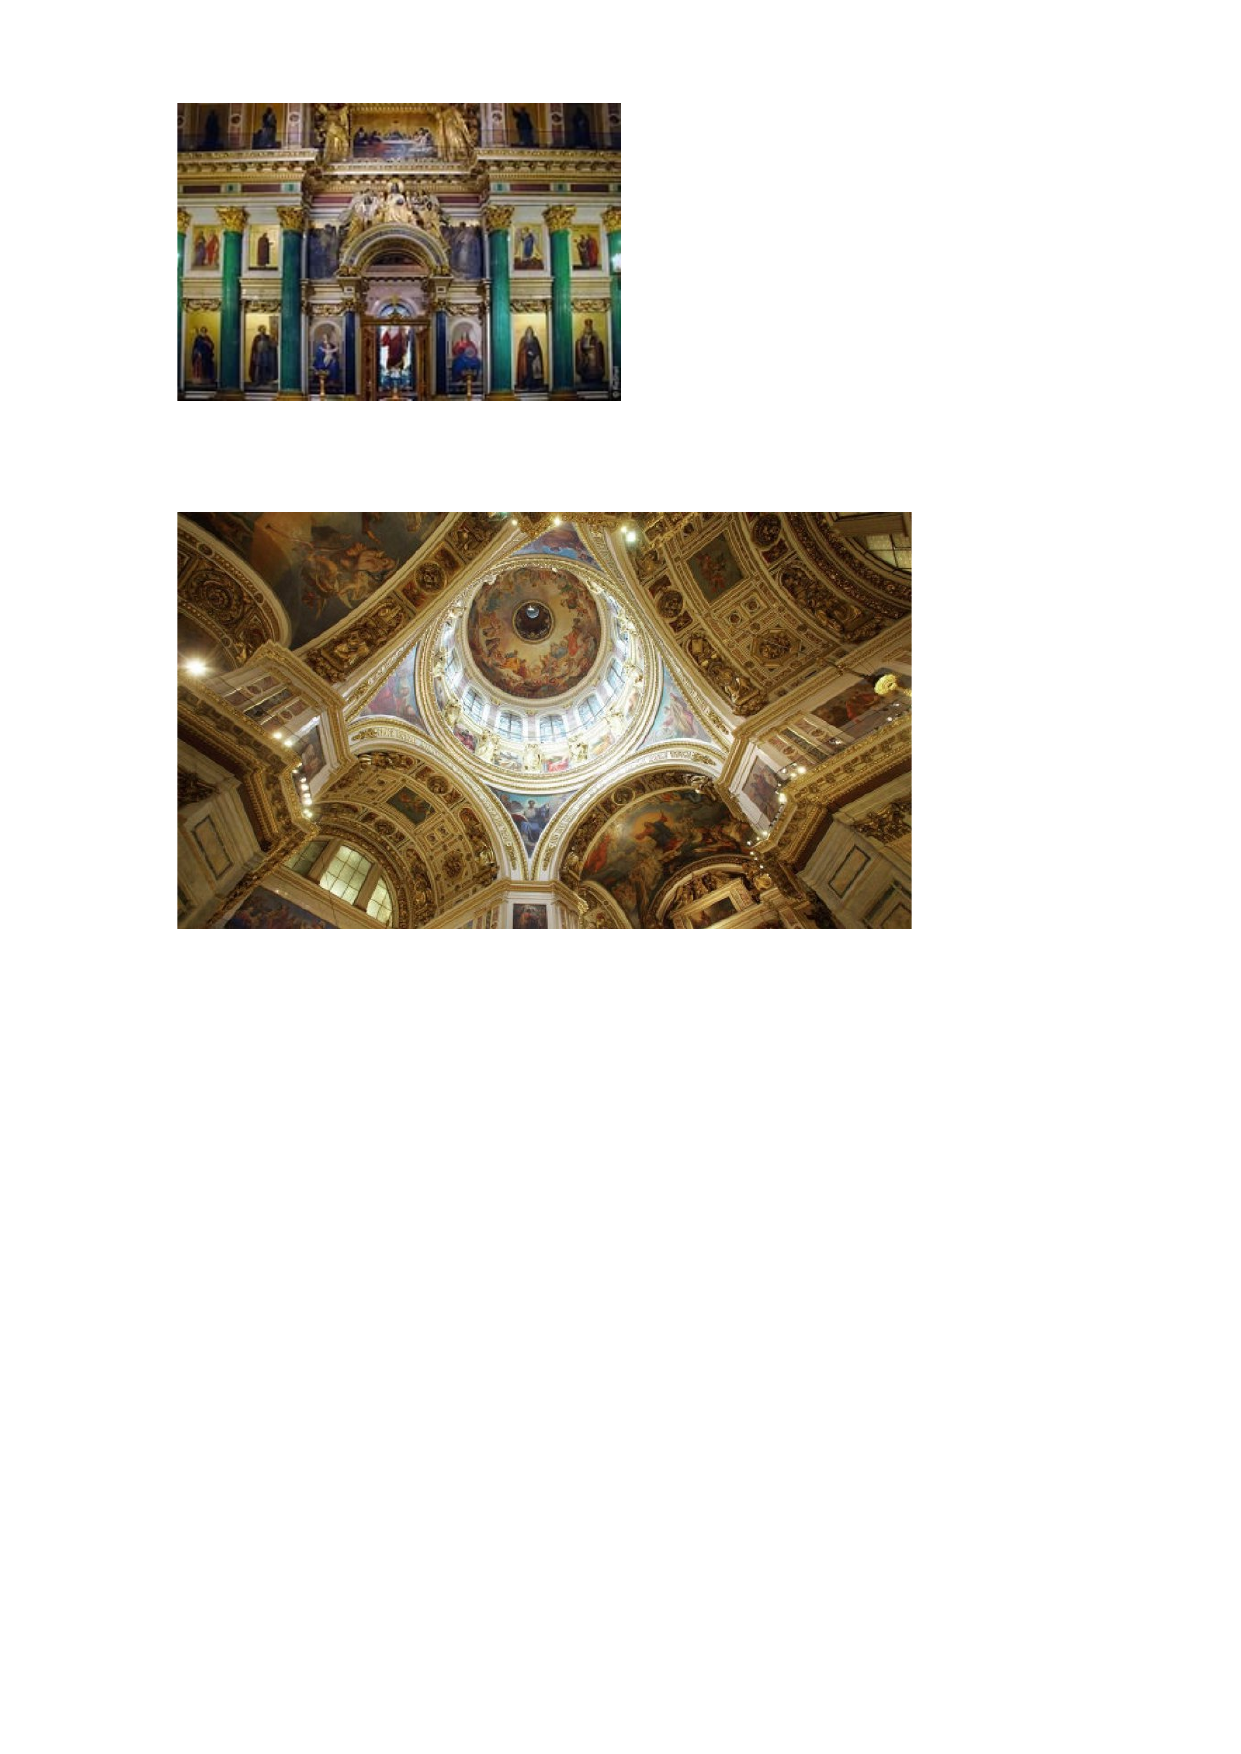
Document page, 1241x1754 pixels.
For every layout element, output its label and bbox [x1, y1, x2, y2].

picture [177, 103, 621, 401]
picture [177, 512, 912, 929]
